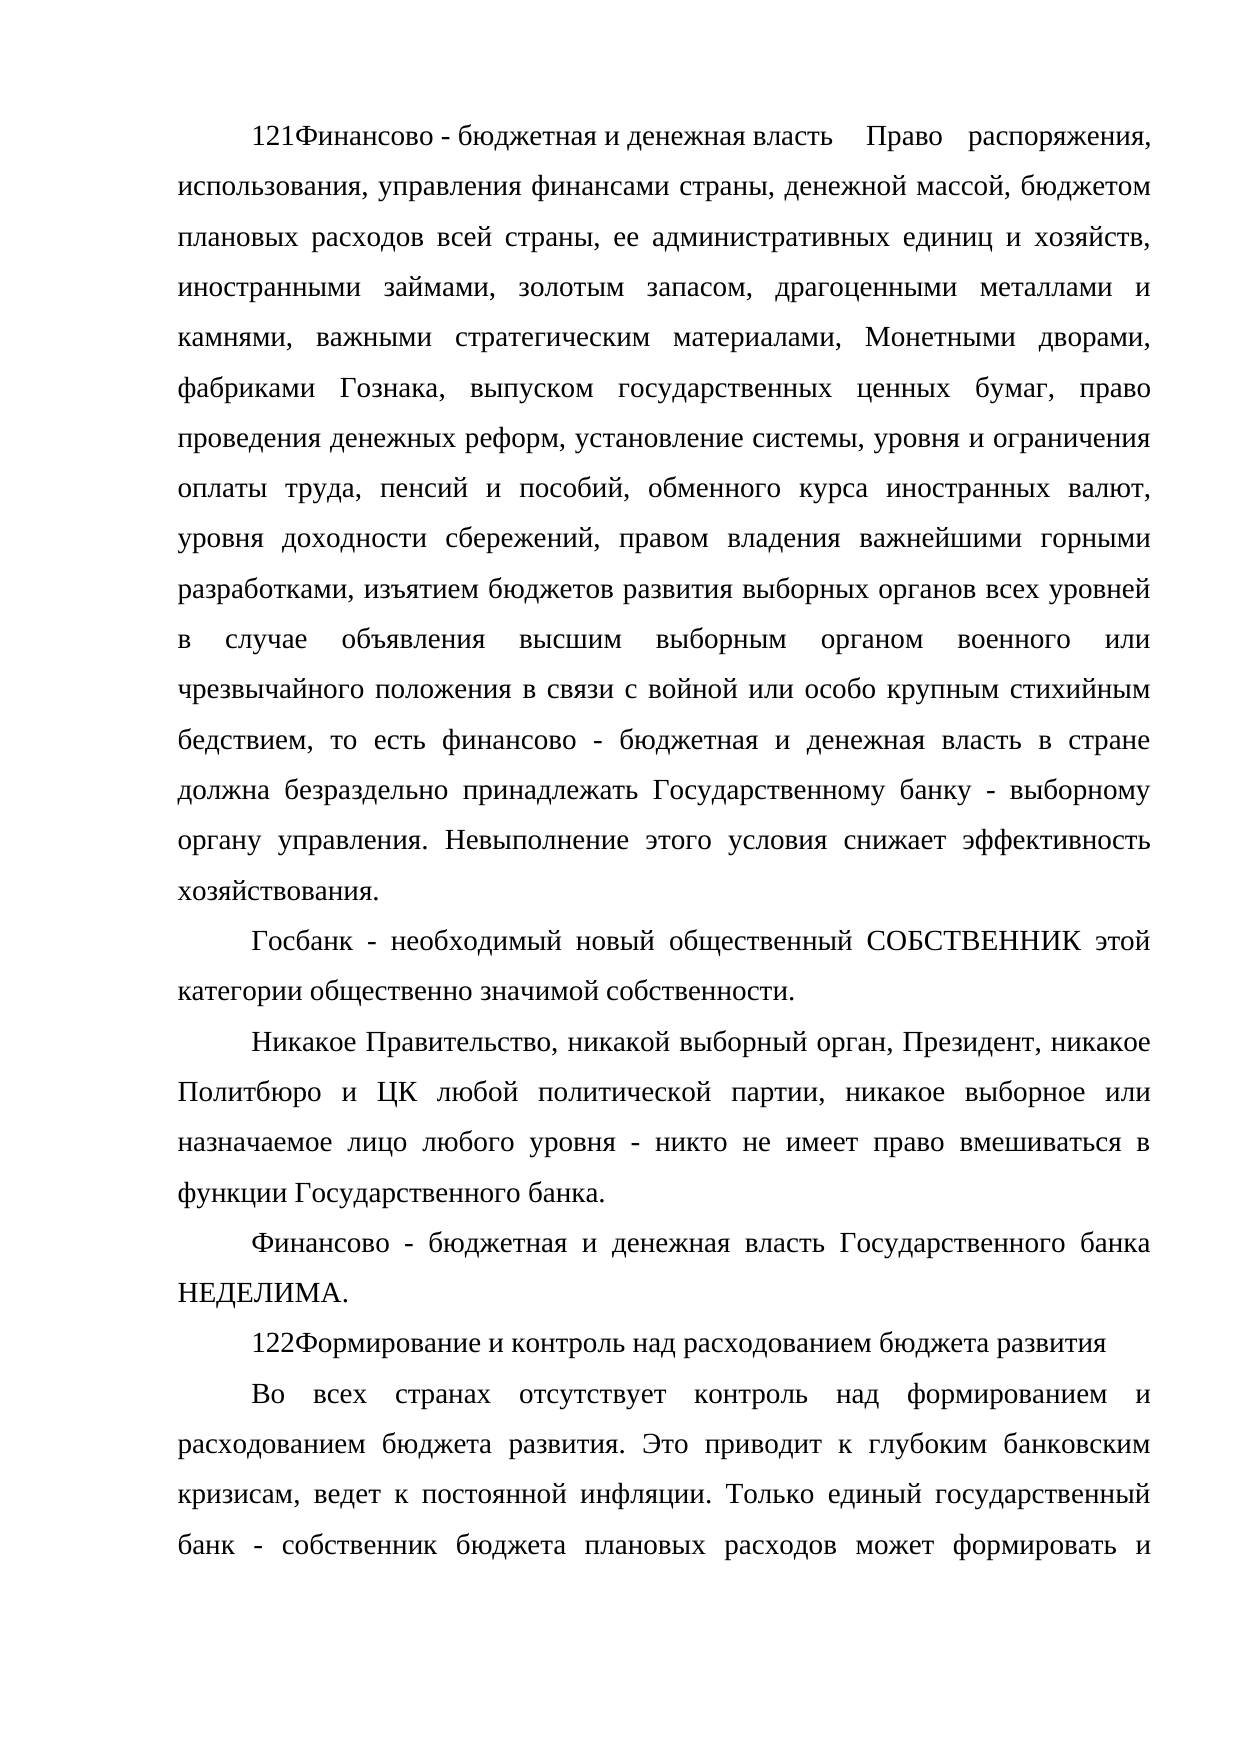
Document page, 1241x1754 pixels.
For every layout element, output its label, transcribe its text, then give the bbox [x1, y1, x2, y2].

text 122Формирование и контроль над расходованием бюджета развития [177, 1326, 1152, 1359]
text 121Финансово - бюджетная и денежная власть Право распоряжения, использования, управления финансами страны, денежной массой, бюджетом плановых расходов всей страны, ее административных единиц и хозяйств, иностранными займами, золотым запасом, драгоценными металлами и камнями, важными стратегическим материалами, Монетными дворами, фабриками Гознака, выпуском государственных ценных бумаг, право проведения денежных реформ, установление системы, уровня и ограничения оплаты труда, пенсий и пособий, обменного курса иностранных валют, уровня доходности сбережений, правом владения важнейшими горными разработками, изъятием бюджетов развития выборных органов всех уровней в случае объявления высшим выборным органом военного или чрезвычайного положения в связи с войной или особо крупным стихийным бедствием, то есть финансово - бюджетная и денежная власть в стране должна безраздельно принадлежать Государственному банку - выборному органу управления. Невыполнение этого условия снижает эффективность хозяйствования. [177, 118, 1152, 906]
text Финансово - бюджетная и денежная власть Государственного банка НЕДЕЛИМА. [177, 1225, 1152, 1309]
text Госбанк - необходимый новый общественный СОБСТВЕННИК этой категории общественно значимой собственности. [177, 923, 1152, 1007]
text Никакое Правительство, никакой выборный орган, Президент, никакое Политбюро и ЦК любой политической партии, никакое выборное или назначаемое лицо любого уровня - никто не имеет право вмешиваться в функции Государственного банка. [177, 1024, 1152, 1208]
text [177, 1376, 1152, 1560]
